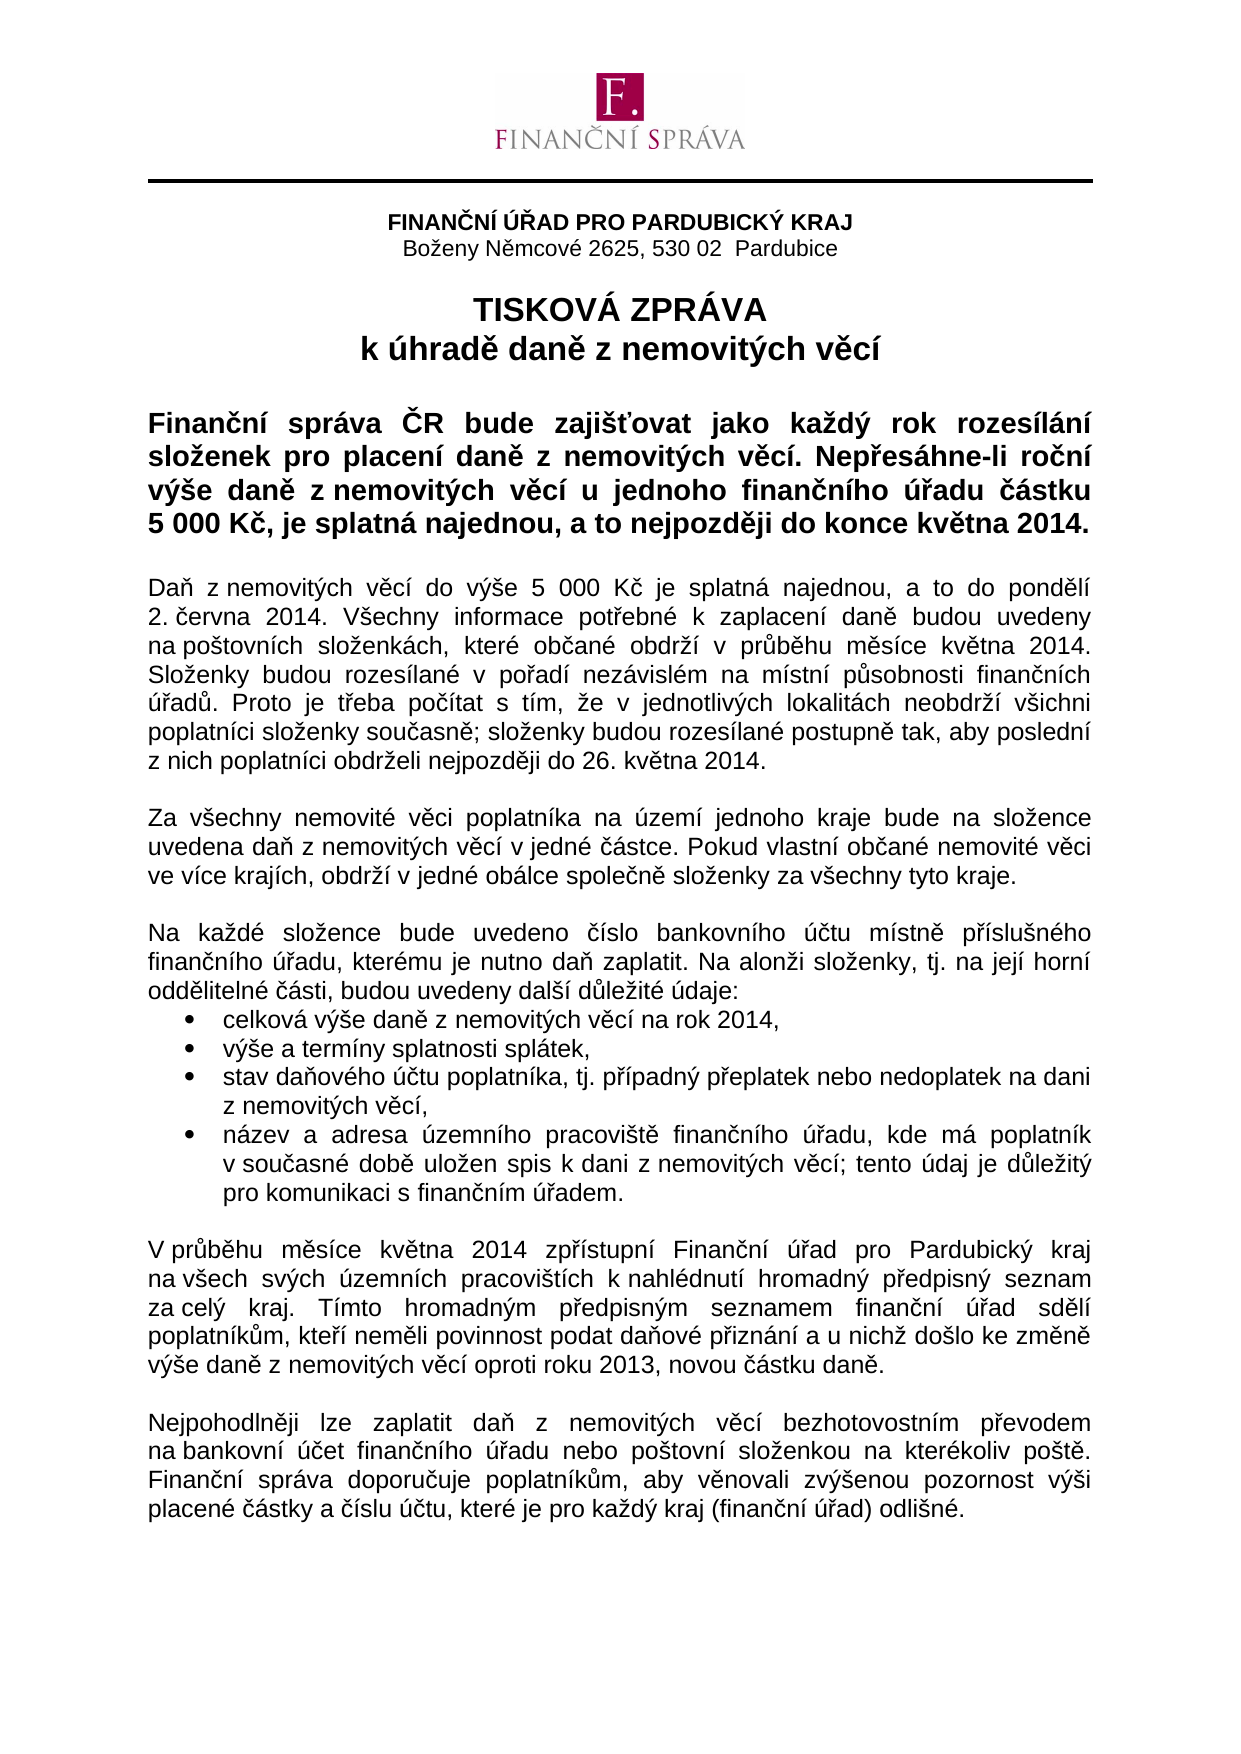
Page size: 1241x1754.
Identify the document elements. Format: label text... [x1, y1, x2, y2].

text Nejpohodlněji lze zaplatit daň z nemovitých věcí bezhotovostním převodem na bankovní účet finančního úřadu nebo poštovní složenkou na kterékoliv poště. Finanční správa doporučuje poplatníkům, aby věnovali zvýšenou pozornost výši placené částky a číslu účtu, které je pro každý kraj (finanční úřad) odlišné. [148, 1408, 1093, 1523]
text Daň z nemovitých věcí do výše 5 000 Kč je splatná najednou, a to do pondělí 2. června 2014. Všechny informace potřebné k zaplacení daně budou uvedeny na poštovních složenkách, které občané obdrží v průběhu měsíce května 2014. Složenky budou rozesílané v pořadí nezávislém na místní působnosti finančních úřadů. Proto je třeba počítat s tím, že v jednotlivých lokalitách neobdrží všichni poplatníci složenky současně; složenky budou rozesílané postupně tak, aby poslední z nich poplatníci obdrželi nejpozději do 26. května 2014. [148, 573, 1093, 775]
text Za všechny nemovité věci poplatníka na území jednoho kraje bude na složence uvedena daň z nemovitých věcí v jedné částce. Pokud vlastní občané nemovité věci ve více krajích, obdrží v jedné obálce společně složenky za všechny tyto kraje. [148, 803, 1093, 890]
picture [495, 73, 745, 149]
list celková výše daně z nemovitých věcí na rok 2014, [185, 1005, 1093, 1033]
text TISKOVÁ ZPRÁVA [148, 291, 1093, 329]
list výše a termíny splatnosti splátek, [185, 1033, 1093, 1062]
text Na každé složence bude uvedeno číslo bankovního účtu místně příslušného finančního úřadu, kterému je nutno daň zaplatit. Na alonži složenky, tj. na její horní oddělitelné části, budou uvedeny další důležité údaje: [148, 918, 1093, 1005]
list název a adresa územního pracoviště finančního úřadu, kde má poplatník v současné době uložen spis k dani z nemovitých věcí; tento údaj je důležitý pro komunikaci s finančním úřadem. [185, 1120, 1093, 1206]
list stav daňového účtu poplatníka, tj. případný přeplatek nebo nedoplatek na dani z nemovitých věcí, [185, 1062, 1093, 1120]
text V průběhu měsíce května 2014 zpřístupní Finanční úřad pro Pardubický kraj na všech svých územních pracovištích k nahlédnutí hromadný předpisný seznam za celý kraj. Tímto hromadným předpisným seznamem finanční úřad sdělí poplatníkům, kteří neměli povinnost podat daňové přiznání a u nichž došlo ke změně výše daně z nemovitých věcí oproti roku 2013, novou částku daně. [148, 1235, 1093, 1379]
text k úhradě daně z nemovitých věcí [148, 329, 1093, 367]
text Finanční správa ČR bude zajišťovat jako každý rok rozesílání složenek pro placení daně z nemovitých věcí. Nepřesáhne-li roční výše daně z nemovitých věcí u jednoho finančního úřadu částku 5 000 Kč, je splatná najednou, a to nejpozději do konce května 2014. [148, 406, 1093, 540]
